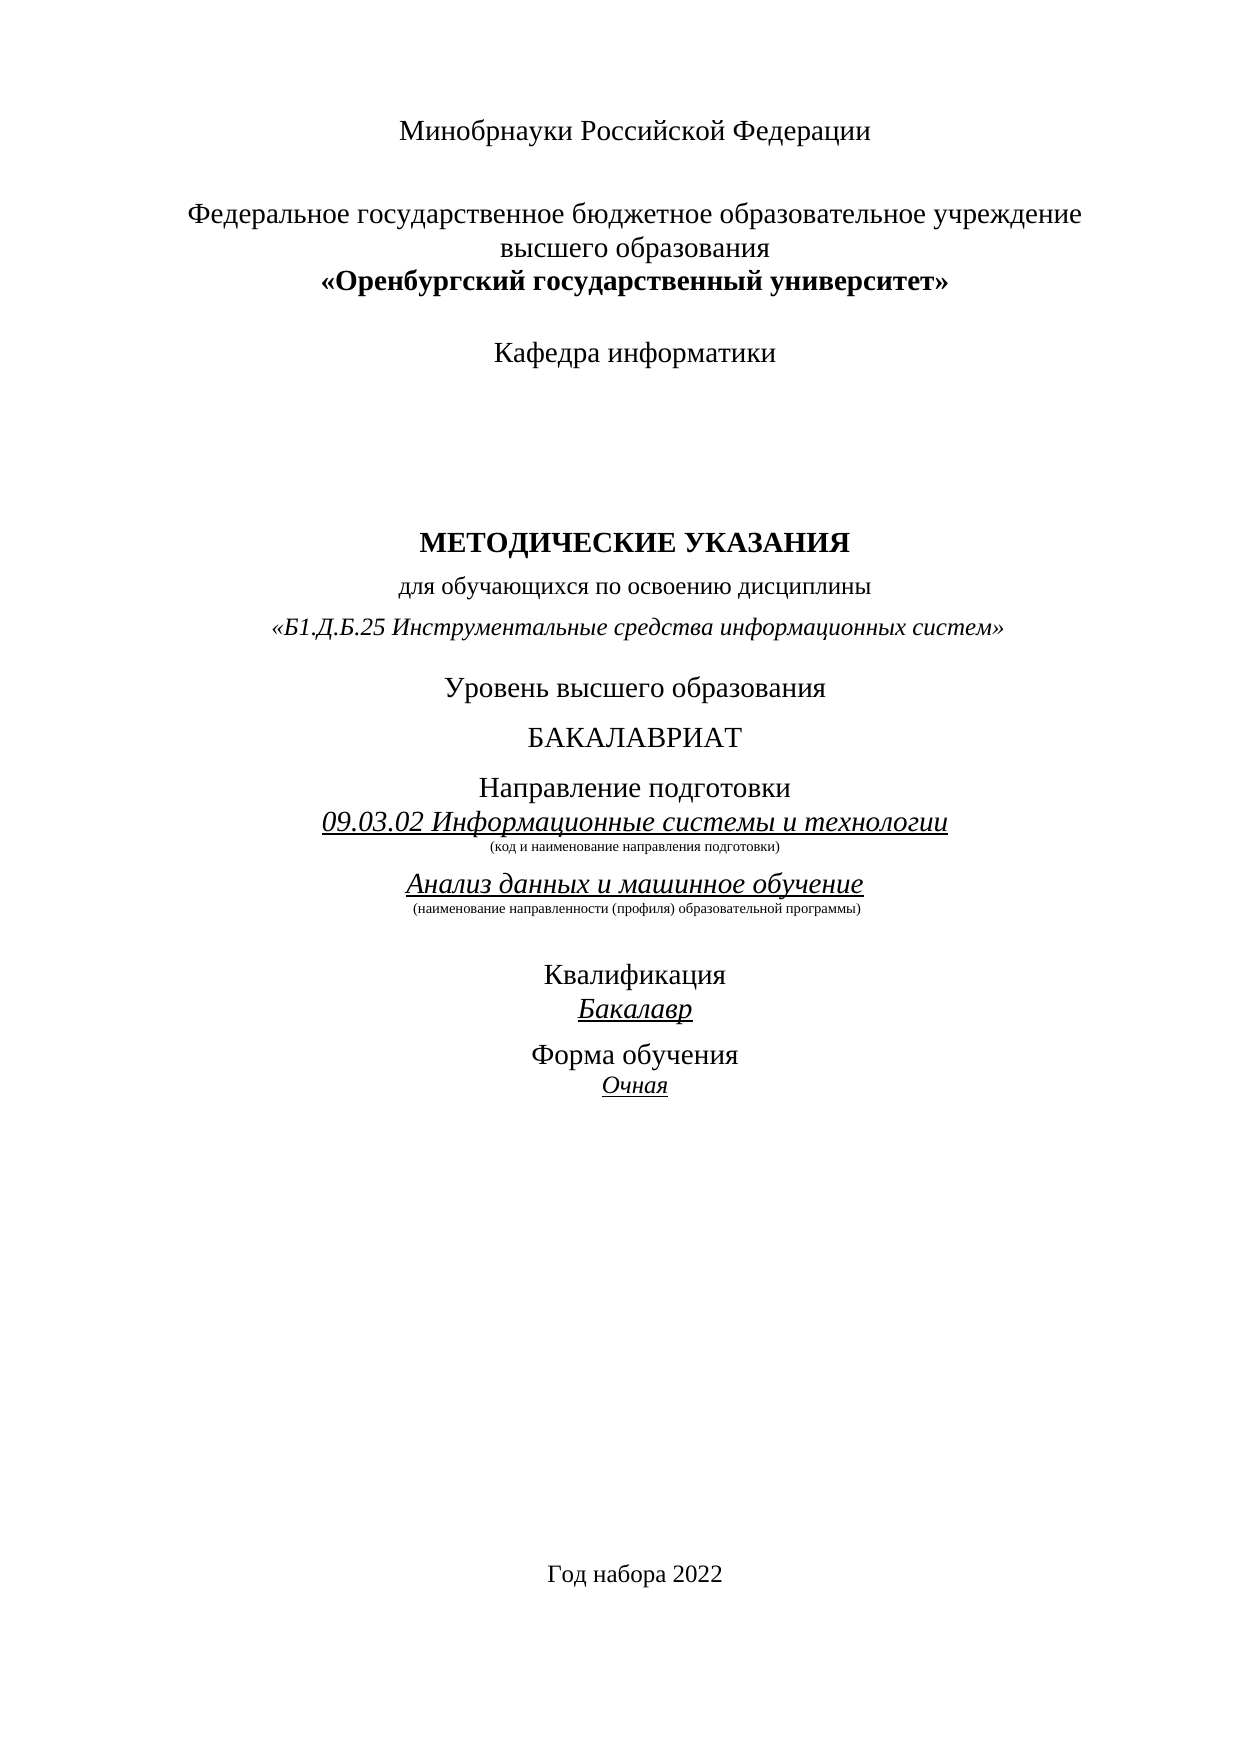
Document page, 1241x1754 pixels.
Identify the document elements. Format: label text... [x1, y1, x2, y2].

text Федеральное государственное бюджетное образовательное учреждение [88, 196, 1181, 230]
text БАКАЛАВРИАТ [88, 720, 1181, 754]
text Минобрнауки Российской Федерации [88, 113, 1181, 146]
text МЕТОДИЧЕСКИЕ УКАЗАНИЯ [88, 525, 1181, 559]
text (наименование направленности (профиля) образовательной программы) [88, 900, 1181, 929]
text Анализ данных и машинное обучение [88, 866, 1181, 900]
text высшего образования [88, 230, 1181, 263]
text «Б1.Д.Б.25 Инструментальные средства информационных систем» [88, 612, 1181, 641]
text Очная [88, 1071, 1181, 1099]
text Бакалавр [88, 991, 1181, 1024]
text 09.03.02 Информационные системы и технологии [88, 804, 1181, 838]
text Уровень высшего образования [88, 670, 1181, 703]
text (код и наименование направления подготовки) [88, 838, 1181, 866]
text Квалификация [88, 957, 1181, 991]
text Направление подготовки [88, 771, 1181, 804]
text Кафедра информатики [88, 335, 1181, 369]
text Год набора 2022 [88, 1559, 1181, 1588]
text «Оренбургский государственный университет» [88, 263, 1181, 297]
text для обучающихся по освоению дисциплины [88, 571, 1181, 600]
text Форма обучения [88, 1037, 1181, 1071]
